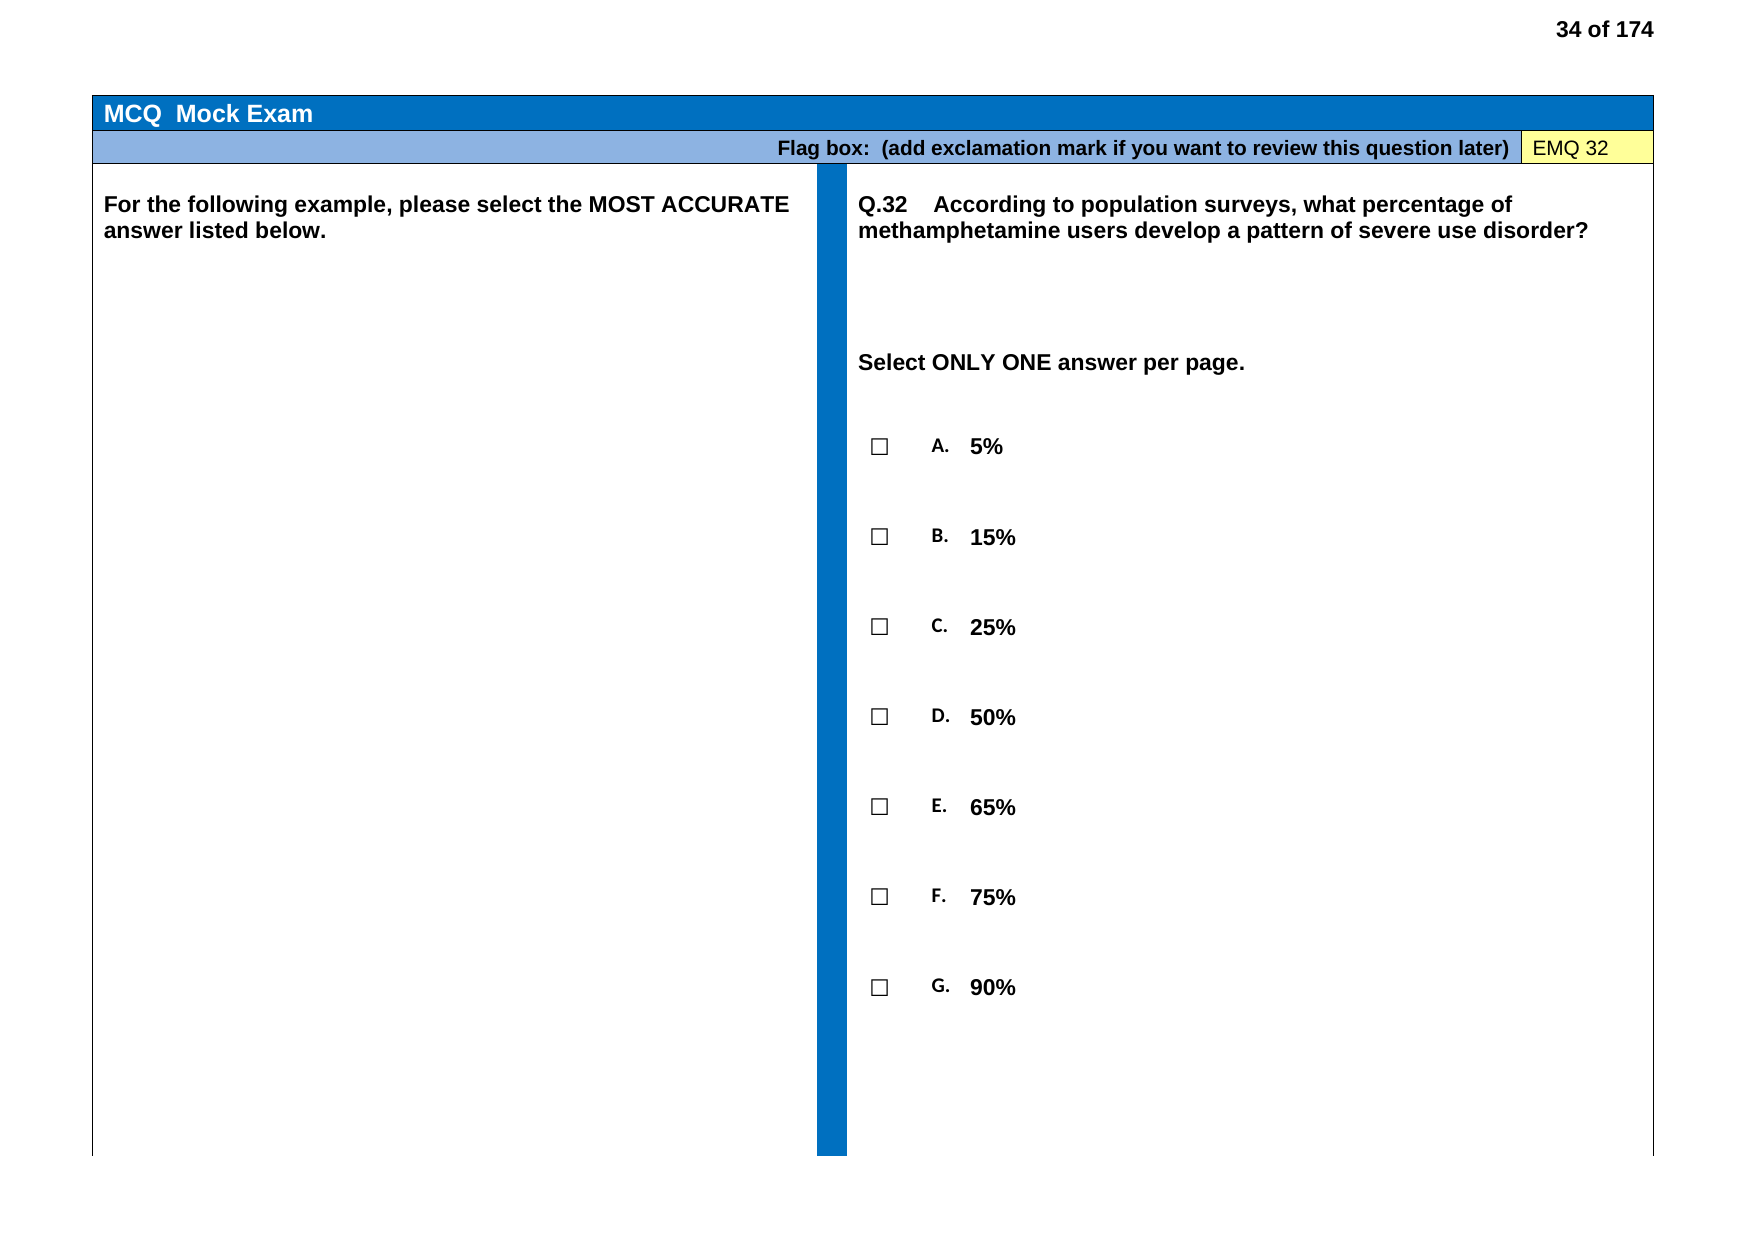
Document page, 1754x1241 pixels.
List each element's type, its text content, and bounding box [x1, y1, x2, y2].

table_cell EMQ 32 [1522, 131, 1653, 163]
table_cell For the following example, please select the MOST ACCURATE answer listed below. [93, 164, 817, 1156]
table_cell Flag box: (add exclamation mark if you want to review this question later) [93, 131, 1521, 163]
table_cell Q.32 According to population surveys, what percentage of methamphetamine users develop a pattern of severe use disorder? Select ONLY ONE answer per page. [847, 164, 1653, 1156]
table_cell [817, 164, 847, 1156]
table_header MCQ Mock Exam [93, 96, 1653, 130]
